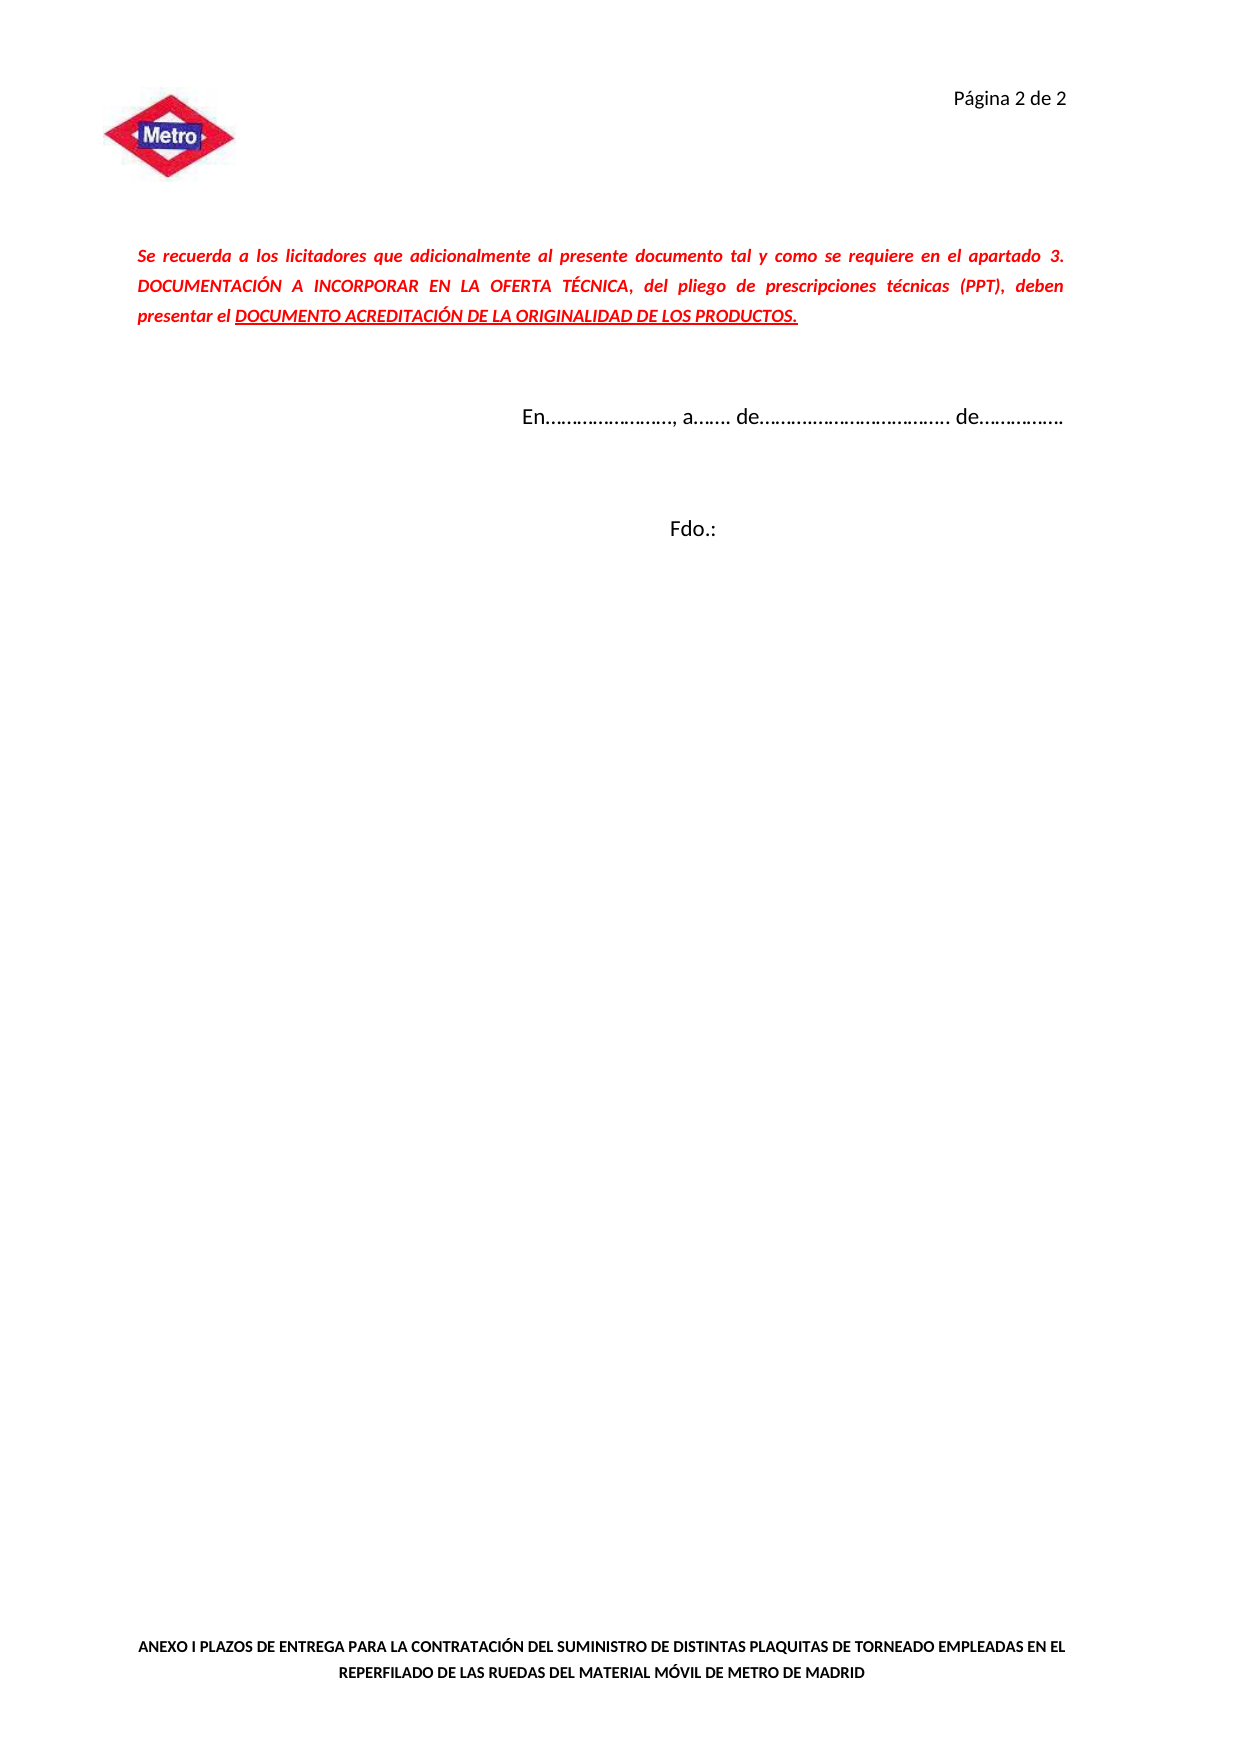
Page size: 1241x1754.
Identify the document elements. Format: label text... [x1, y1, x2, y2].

text Fdo.: [512, 514, 1066, 542]
text Se recuerda a los licitadores que adicionalmente al presente documento tal y como se requiere en el apartado 3. DOCUMENTACIÓN A INCORPORAR EN LA OFERTA TÉCNICA, del pliego de prescripciones técnicas (PPT), deben presentar el DOCUMENTO ACREDITACIÓN DE LA ORIGINALIDAD DE LOS PRODUCTOS. [137, 244, 1066, 327]
picture [103, 87, 238, 182]
text En……………………, a……. de……….…………………….. de……………. [137, 402, 1066, 430]
